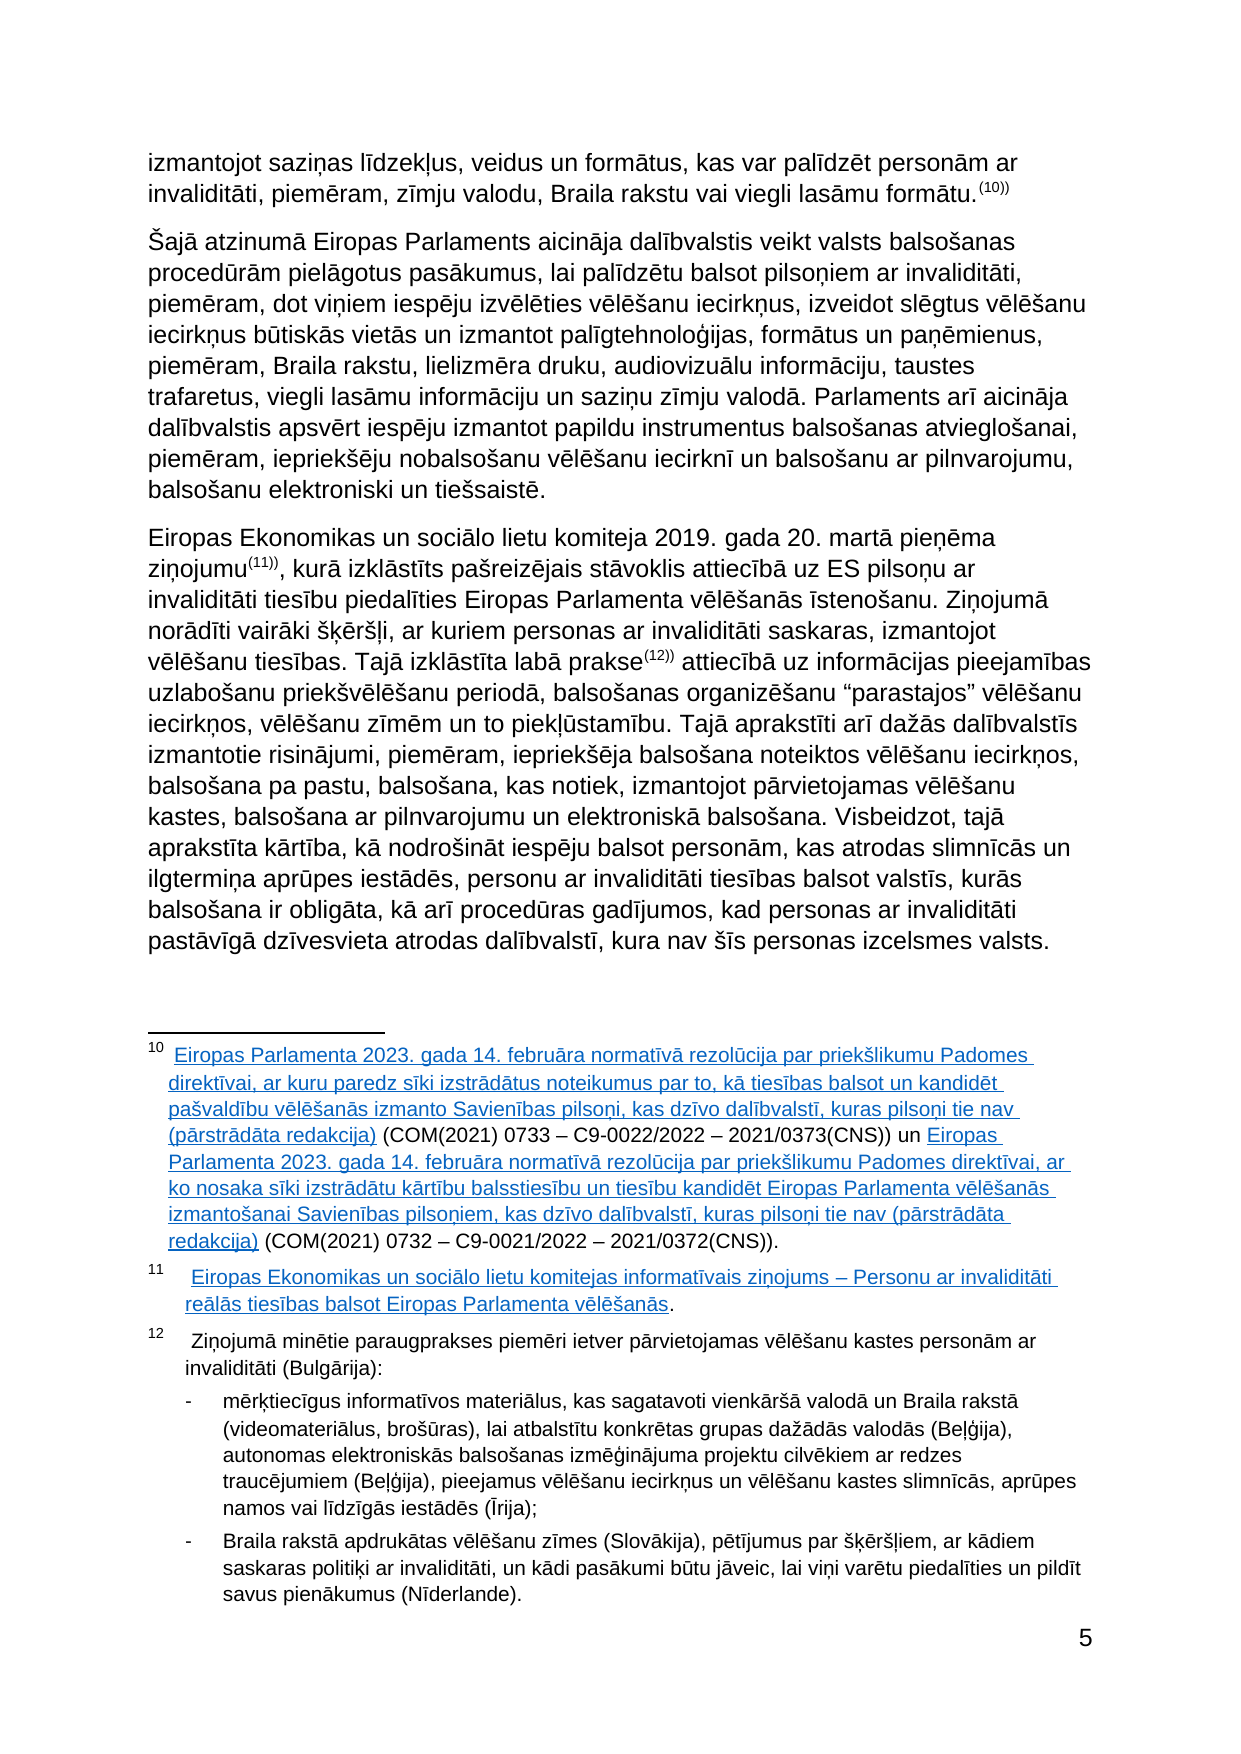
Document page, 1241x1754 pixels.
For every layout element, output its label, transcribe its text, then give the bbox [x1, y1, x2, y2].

text Šajā atzinumā Eiropas Parlaments aicināja dalībvalstis veikt valsts balsošanas procedūrām pielāgotus pasākumus, lai palīdzētu balsot pilsoņiem ar invaliditāti, piemēram, dot viņiem iespēju izvēlēties vēlēšanu iecirkņus, izveidot slēgtus vēlēšanu iecirkņus būtiskās vietās un izmantot palīgtehnoloģijas, formātus un paņēmienus, piemēram, Braila rakstu, lielizmēra druku, audiovizuālu informāciju, taustes trafaretus, viegli lasāmu informāciju un saziņu zīmju valodā. Parlaments arī aicināja dalībvalstis apsvērt iespēju izmantot papildu instrumentus balsošanas atvieglošanai, piemēram, iepriekšēju nobalsošanu vēlēšanu iecirknī un balsošanu ar pilnvarojumu, balsošanu elektroniski un tiešsaistē. [148, 226, 1092, 503]
text Eiropas Ekonomikas un sociālo lietu komiteja 2019. gada 20. martā pieņēma ziņojumu()), kurā izklāstīts pašreizējais stāvoklis attiecībā uz ES pilsoņu ar invaliditāti tiesību piedalīties Eiropas Parlamenta vēlēšanās īstenošanu. Ziņojumā norādīti vairāki šķēršļi, ar kuriem personas ar invaliditāti saskaras, izmantojot vēlēšanu tiesības. Tajā izklāstīta labā prakse()) attiecībā uz informācijas pieejamības uzlabošanu priekšvēlēšanu periodā, balsošanas organizēšanu “parastajos” vēlēšanu iecirkņos, vēlēšanu zīmēm un to piekļūstamību. Tajā aprakstīti arī dažās dalībvalstīs izmantotie risinājumi, piemēram, iepriekšēja balsošana noteiktos vēlēšanu iecirkņos, balsošana pa pastu, balsošana, kas notiek, izmantojot pārvietojamas vēlēšanu kastes, balsošana ar pilnvarojumu un elektroniskā balsošana. Visbeidzot, tajā aprakstīta kārtība, kā nodrošināt iespēju balsot personām, kas atrodas slimnīcās un ilgtermiņa aprūpes iestādēs, personu ar invaliditāti tiesības balsot valstīs, kurās balsošana ir obligāta, kā arī procedūras gadījumos, kad personas ar invaliditāti pastāvīgā dzīvesvieta atrodas dalībvalstī, kura nav šīs personas izcelsmes valsts. [148, 522, 1092, 955]
text Jautājums par tiesībām balsot personām ar invaliditāti tika izvirzīts arī saistībā ar Eiropas Parlamenta atzinumu par vēlēšanu direktīvām, kas reglamentē mobilo ES pilsoņu tiesības balsot. Tas ietvēra vēlēšanu informācijas piekļūstamības nodrošināšanu personām ar invaliditāti, piemērojot Eiropas Parlamenta un Padomes Direktīvas (ES) 2019/882 I pielikumā noteiktās piekļūstamības prasības un izmantojot saziņas līdzekļus, veidus un formātus, kas var palīdzēt personām ar invaliditāti, piemēram, zīmju valodu, Braila rakstu vai viegli lasāmu formātu.()) [148, 148, 1092, 207]
